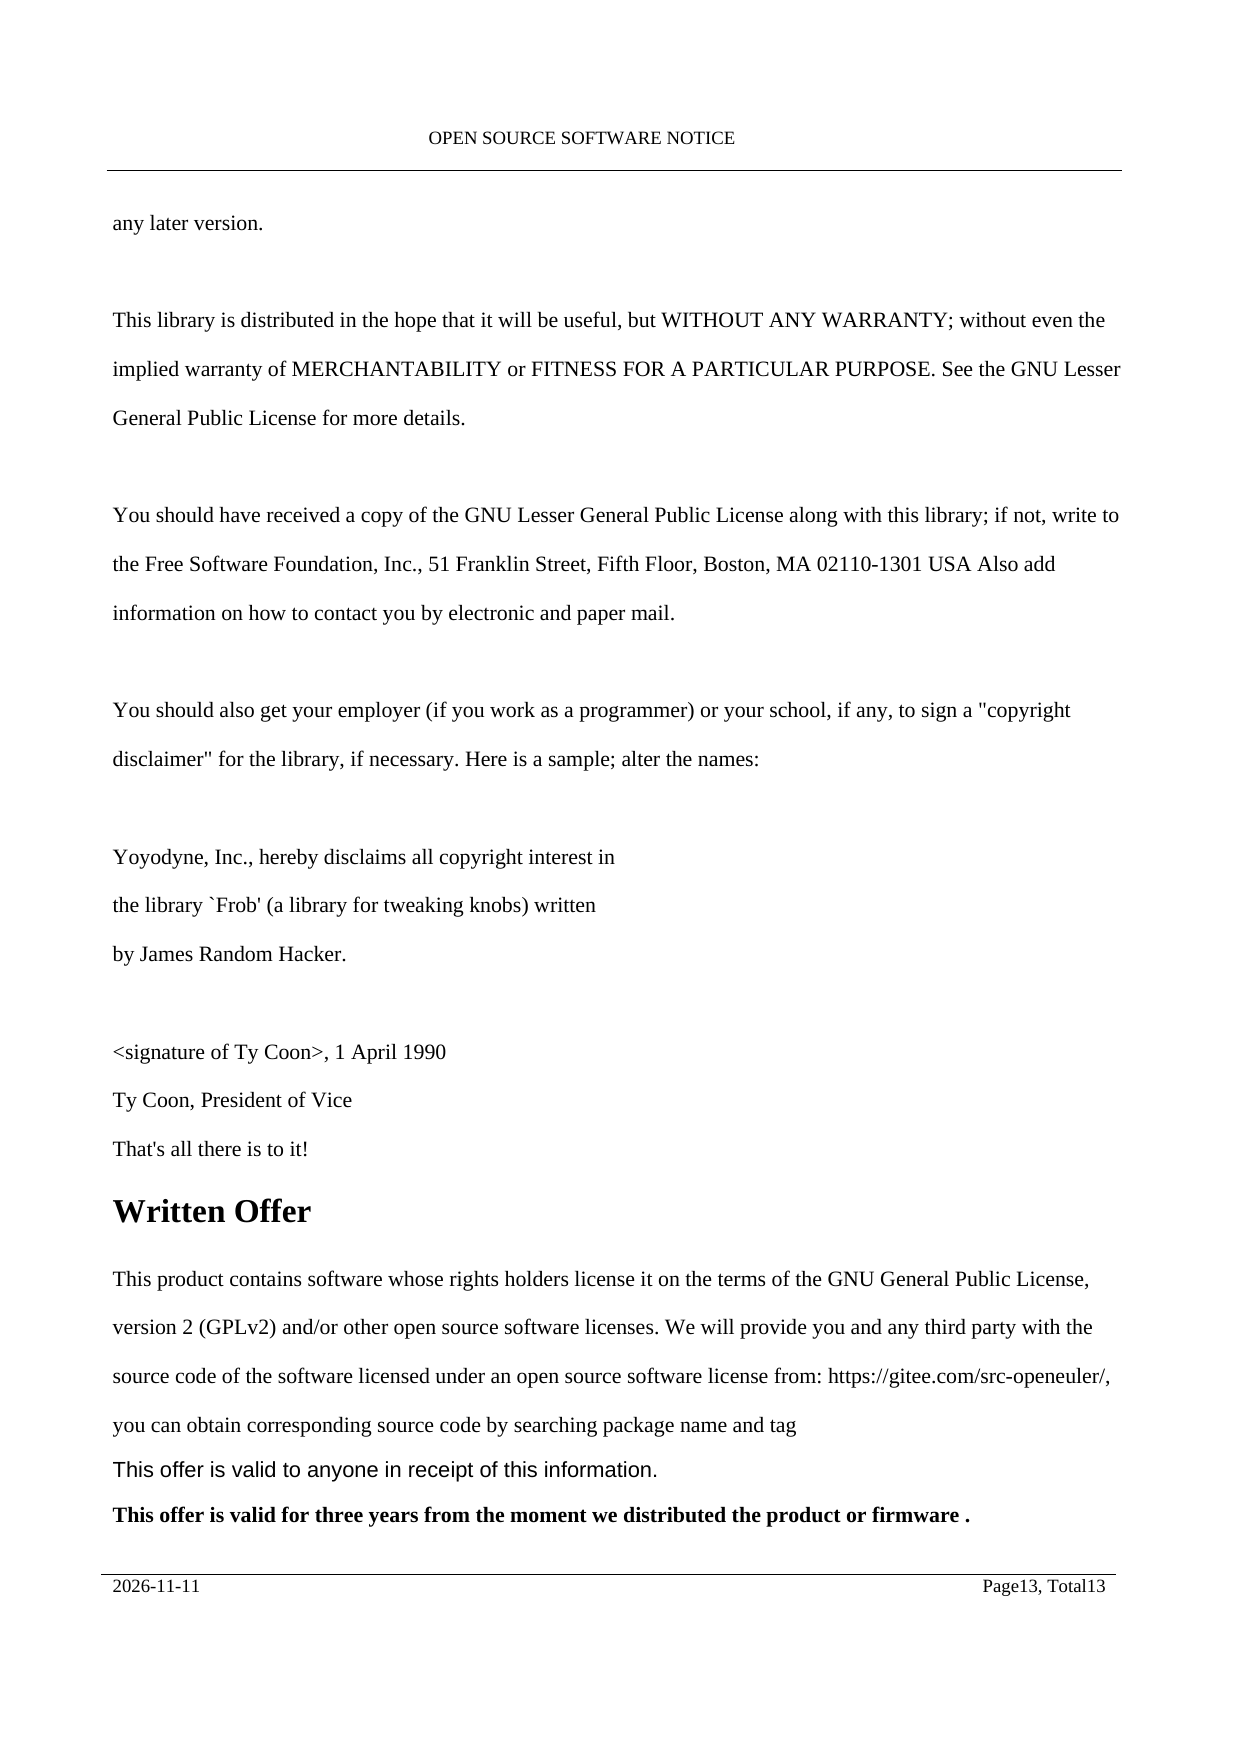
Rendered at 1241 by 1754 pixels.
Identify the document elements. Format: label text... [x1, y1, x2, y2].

text This offer is valid to anyone in receipt of this information. [112, 1453, 1128, 1486]
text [112, 206, 1128, 1165]
text This product contains software whose rights holders license it on the terms of the GNU General Public License, version 2 (GPLv2) and/or other open source software licenses. We will provide you and any third party with the source code of the software licensed under an open source software license from: https://gitee.com/src-openeuler/, you can obtain corresponding source code by searching package name and tag [112, 1262, 1128, 1441]
text This offer is valid for three years from the moment we distributed the product or firmware . [112, 1498, 1128, 1531]
text Written Offer [112, 1178, 1128, 1243]
